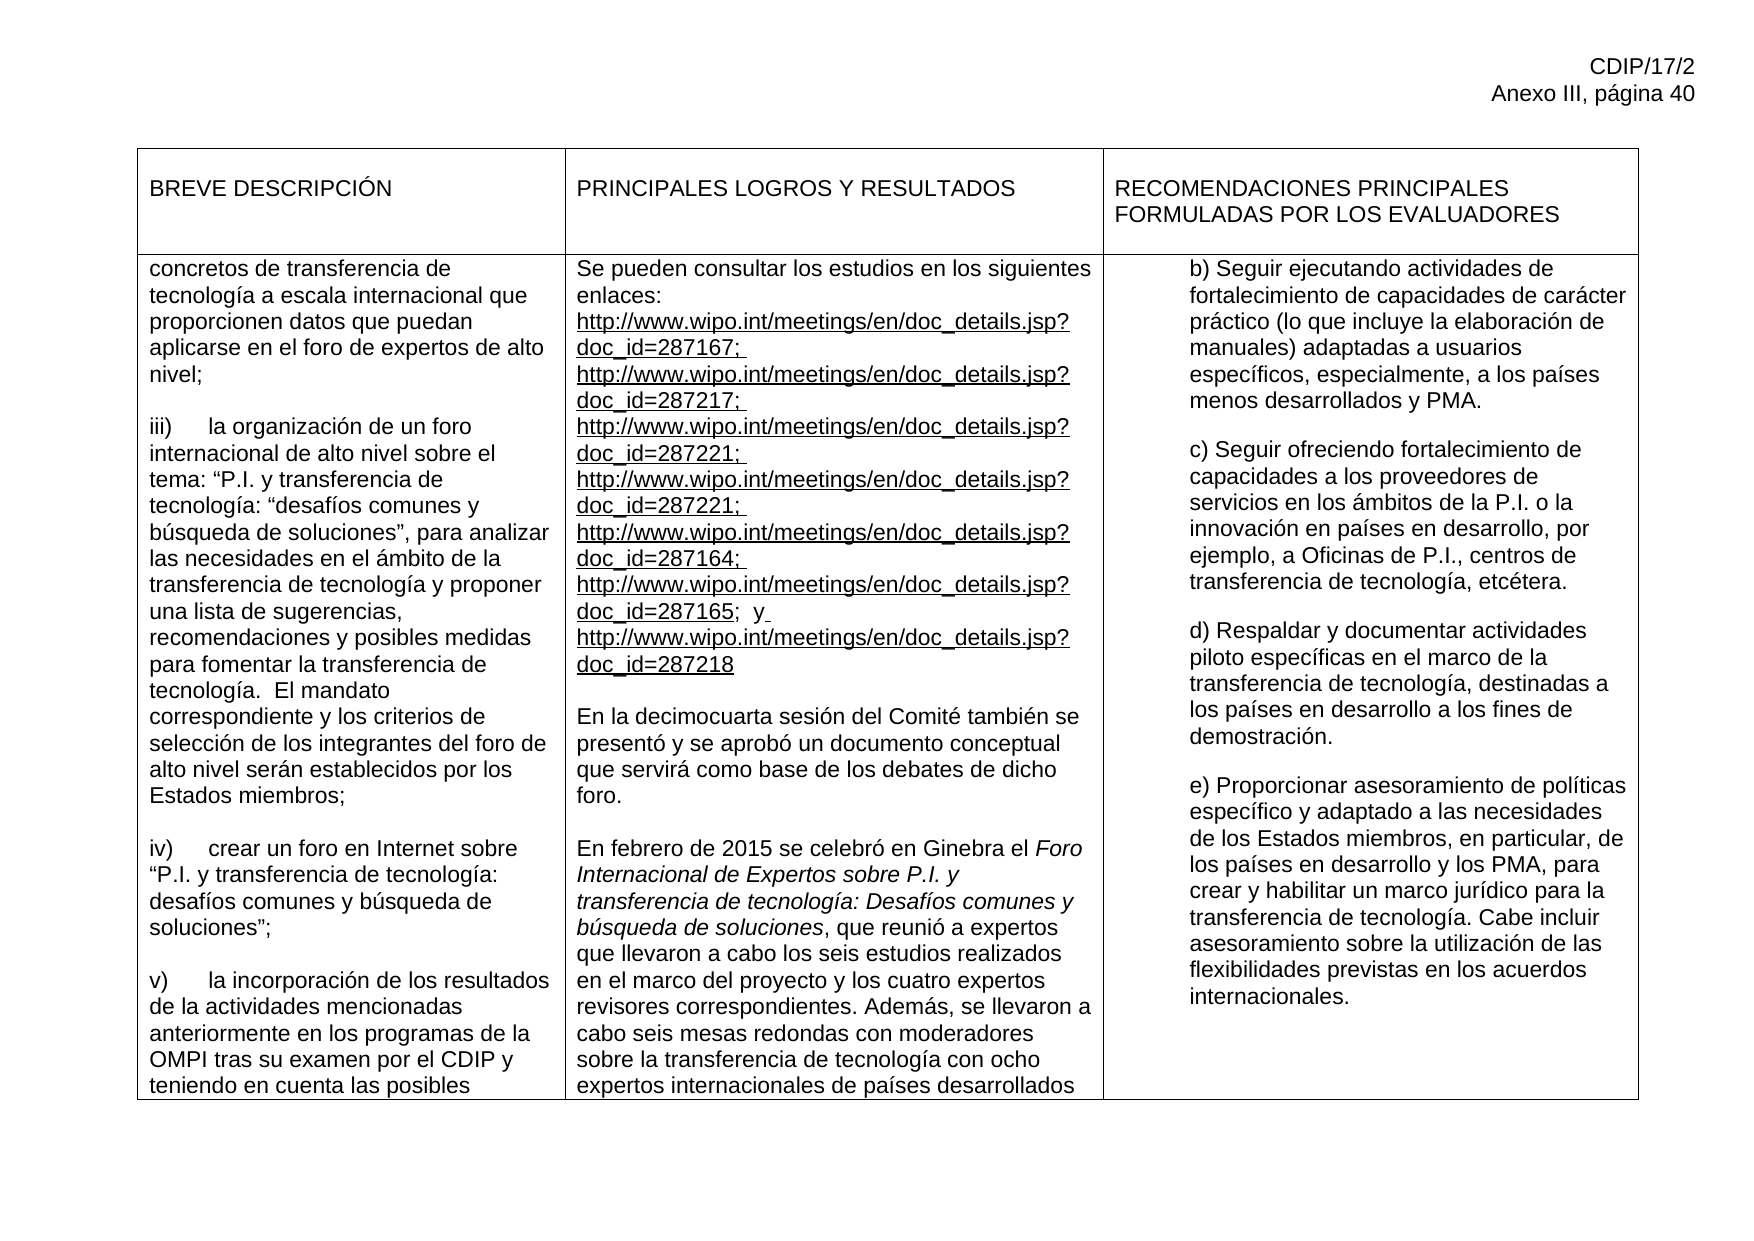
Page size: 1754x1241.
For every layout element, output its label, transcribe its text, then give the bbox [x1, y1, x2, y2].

table_header PRINCIPALES LOGROS Y RESULTADOS [566, 149, 1103, 254]
table_header BREVE DESCRIPCIÓN [138, 149, 565, 254]
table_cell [138, 255, 565, 1098]
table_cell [1104, 255, 1638, 1098]
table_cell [566, 255, 1103, 1098]
table_header RECOMENDACIONES PRINCIPALES FORMULADAS POR LOS EVALUADORES [1104, 149, 1638, 254]
